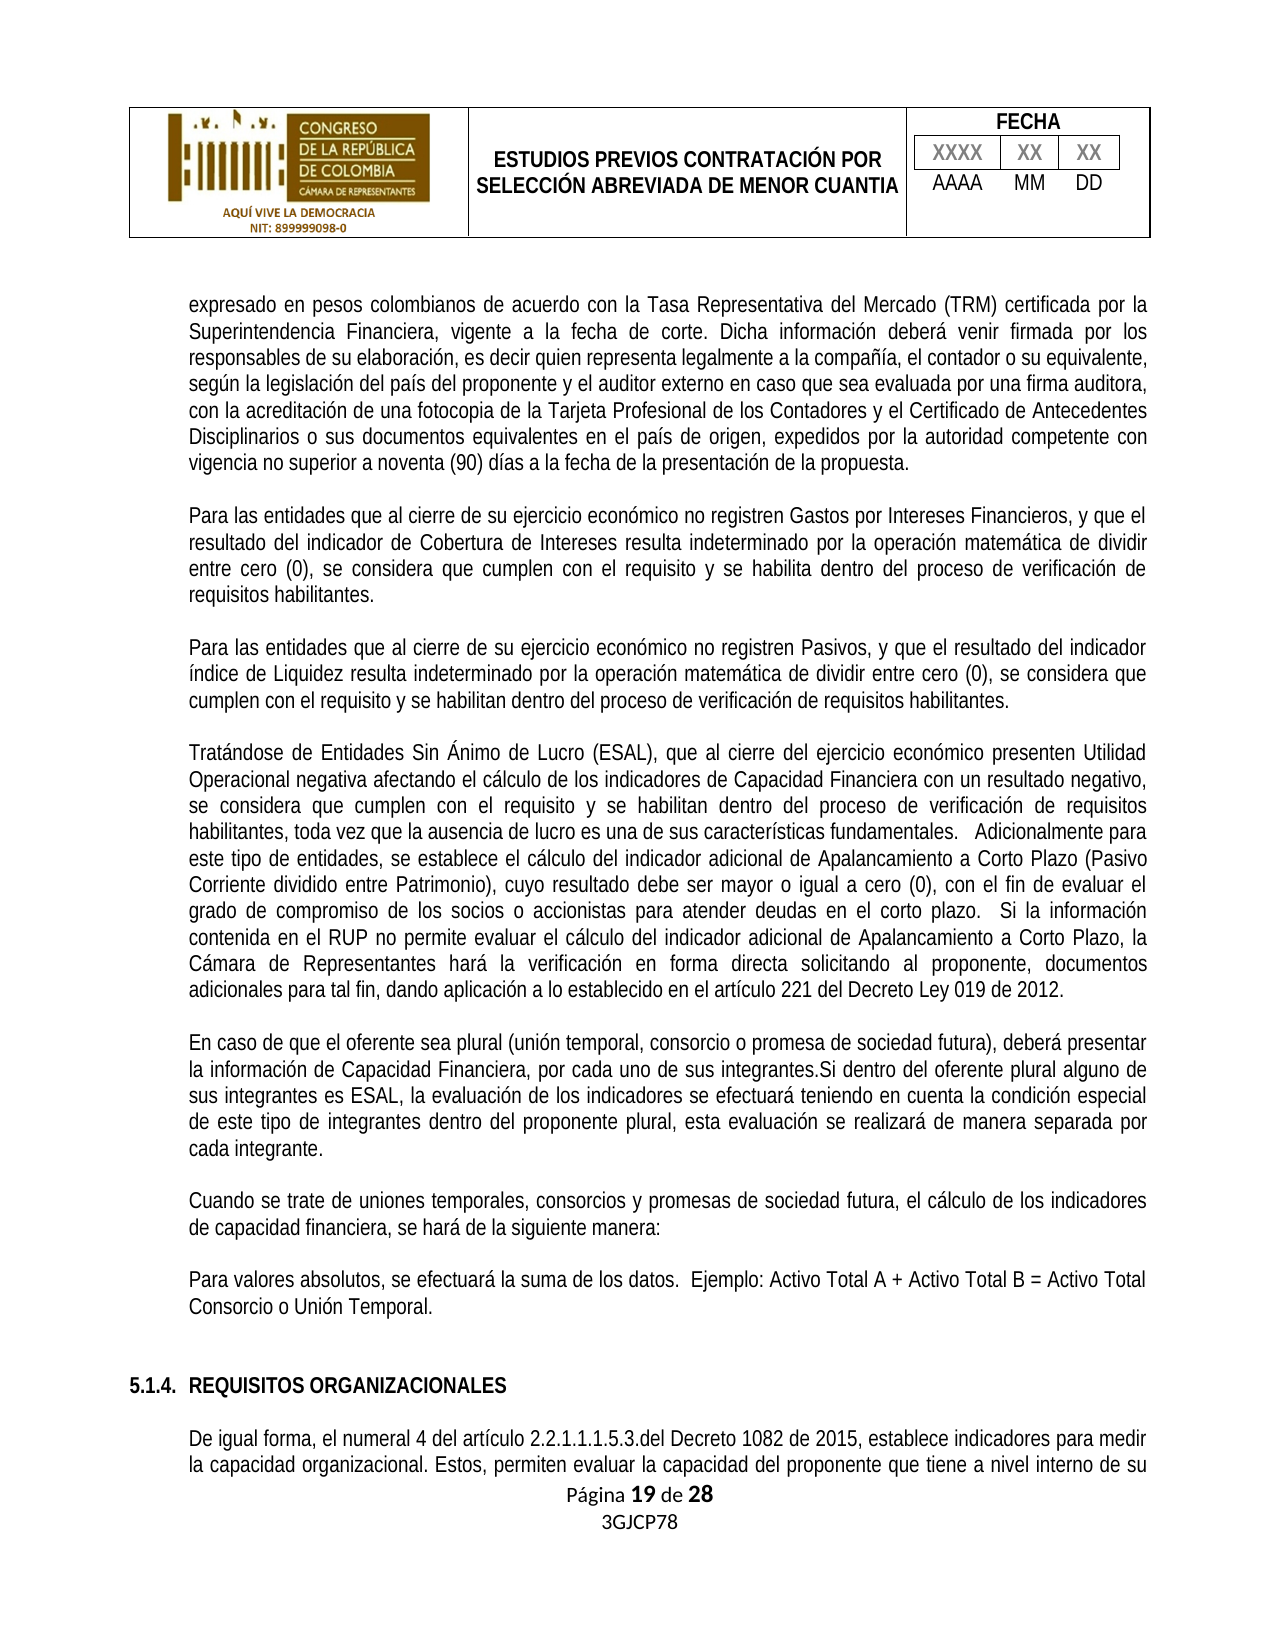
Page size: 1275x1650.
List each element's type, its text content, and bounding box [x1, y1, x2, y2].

list Tratándose de Entidades Sin Ánimo de Lucro (ESAL), que al cierre del ejercicio económico presenten Utilidad Operacional negativa afectando el cálculo de los indicadores de Capacidad Financiera con un resultado negativo, se considera que cumplen con el requisito y se habilitan dentro del proceso de verificación de requisitos habilitantes, toda vez que la ausencia de lucro es una de sus características fundamentales. Adicionalmente para este tipo de entidades, se establece el cálculo del indicador adicional de Apalancamiento a Corto Plazo (Pasivo Corriente dividido entre Patrimonio), cuyo resultado debe ser mayor o igual a cero (0), con el fin de evaluar el grado de compromiso de los socios o accionistas para atender deudas en el corto plazo. Si la información contenida en el RUP no permite evaluar el cálculo del indicador adicional de Apalancamiento a Corto Plazo, la Cámara de Representantes hará la verificación en forma directa solicitando al proponente, documentos adicionales para tal fin, dando aplicación a lo establecido en el artículo 221 del Decreto Ley 019 de 2012. [188, 739, 1148, 1003]
list Cuando se trate de uniones temporales, consorcios y promesas de sociedad futura, el cálculo de los indicadores de capacidad financiera, se hará de la siguiente manera: [188, 1187, 1148, 1240]
list REQUISITOS ORGANIZACIONALES [129, 1372, 734, 1398]
list Para valores absolutos, se efectuará la suma de los datos. Ejemplo: Activo Total A + Activo Total B = Activo Total Consorcio o Unión Temporal. [188, 1266, 1148, 1319]
list En caso de que el oferente sea plural (unión temporal, consorcio o promesa de sociedad futura), deberá presentar la información de Capacidad Financiera, por cada uno de sus integrantes.Si dentro del oferente plural alguno de sus integrantes es ESAL, la evaluación de los indicadores se efectuará teniendo en cuenta la condición especial de este tipo de integrantes dentro del proponente plural, esta evaluación se realizará de manera separada por cada integrante. [188, 1029, 1148, 1161]
list Para las entidades que al cierre de su ejercicio económico no registren Pasivos, y que el resultado del indicador índice de Liquidez resulta indeterminado por la operación matemática de dividir entre cero (0), se considera que cumplen con el requisito y se habilitan dentro del proceso de verificación de requisitos habilitantes. [188, 634, 1148, 713]
picture [167, 108, 431, 237]
list Para las entidades que al cierre de su ejercicio económico no registren Gastos por Intereses Financieros, y que el resultado del indicador de Cobertura de Intereses resulta indeterminado por la operación matemática de dividir entre cero (0), se considera que cumplen con el requisito y se habilita dentro del proceso de verificación de requisitos habilitantes. [188, 502, 1148, 607]
